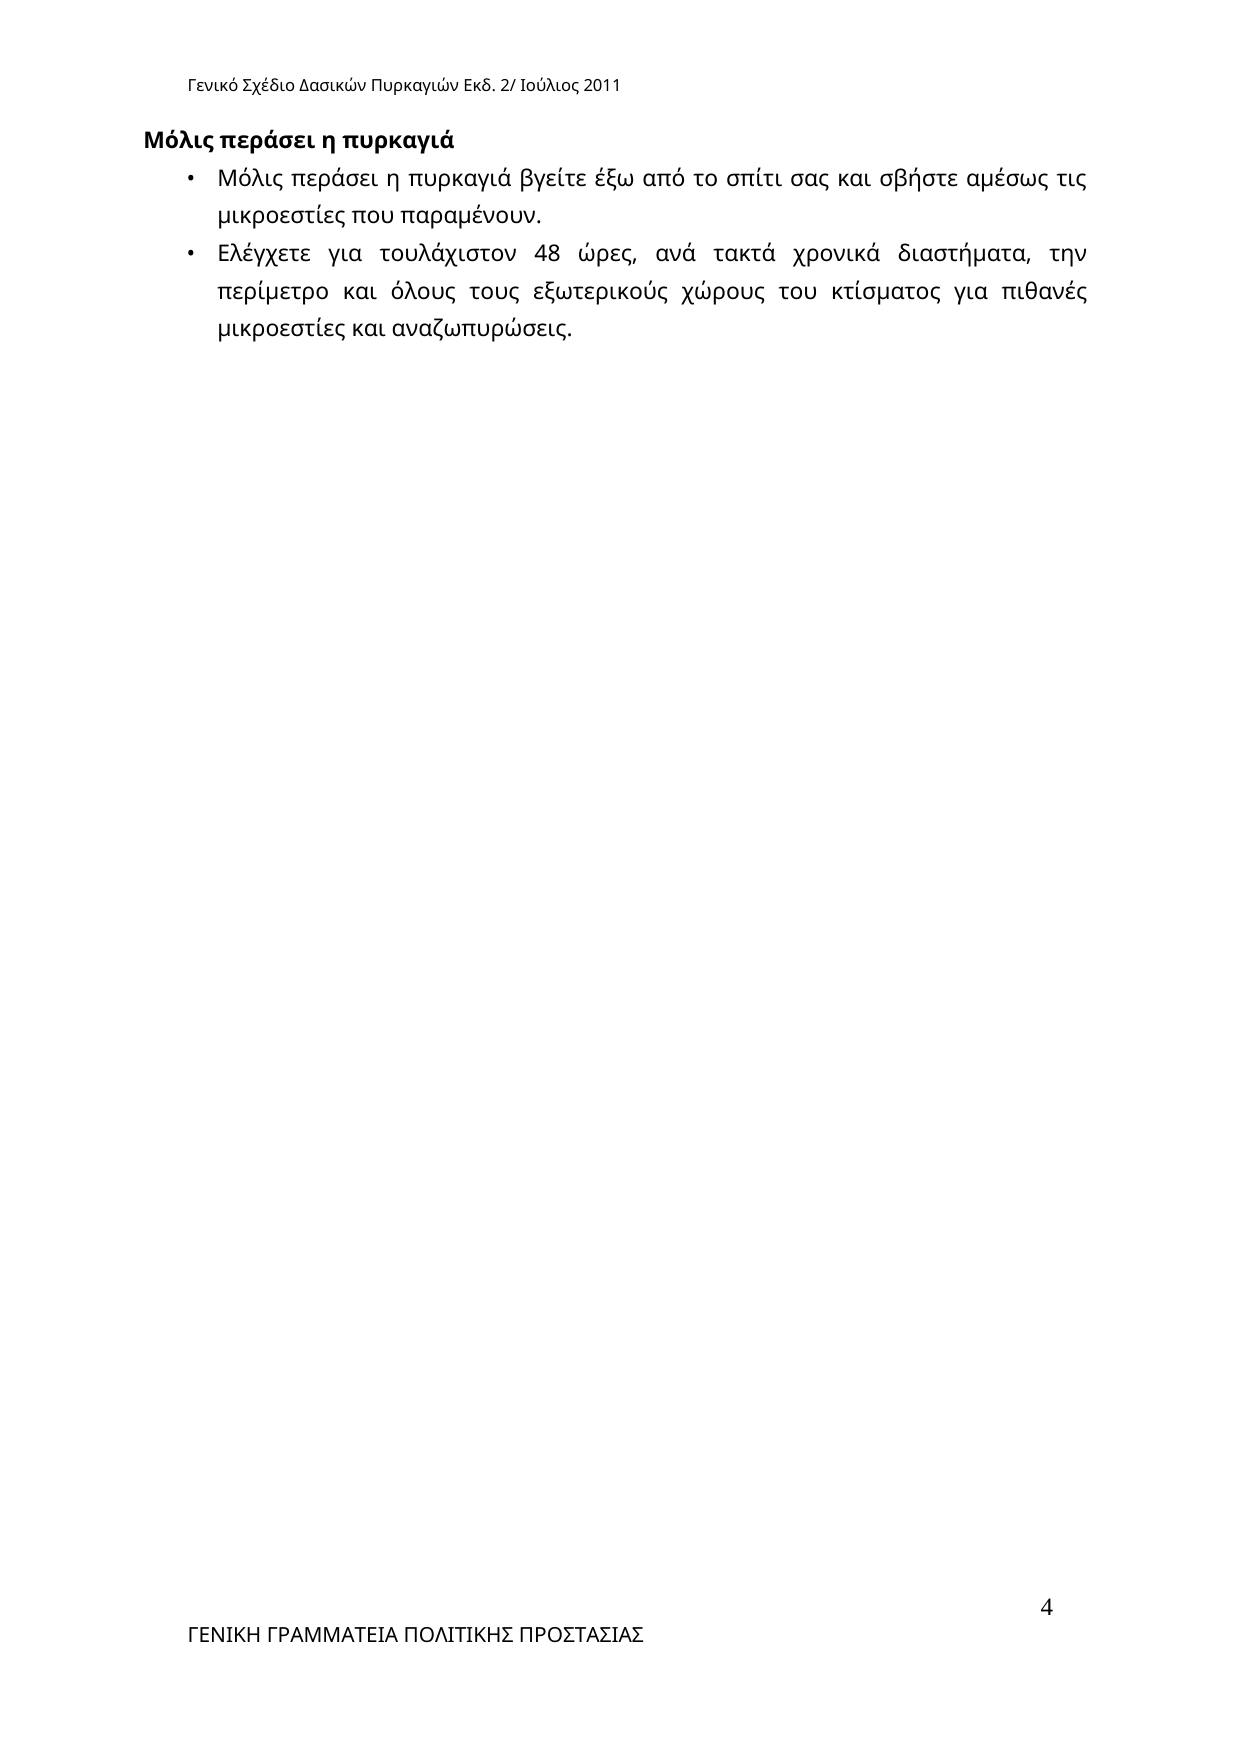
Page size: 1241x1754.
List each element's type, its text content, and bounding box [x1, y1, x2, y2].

list Ελέγχετε για τουλάχιστον 48 ώρες, ανά τακτά χρονικά διαστήματα, την περίμετρο και όλους τους εξωτερικούς χώρους του κτίσματος για πιθανές μικροεστίες και αναζωπυρώσεις. [186, 232, 1088, 344]
list Μόλις περάσει η πυρκαγιά βγείτε έξω από το σπίτι σας και σβήστε αμέσως τις μικροεστίες που παραμένουν. [186, 156, 1088, 231]
text Μόλις περάσει η πυρκαγιά [143, 118, 1088, 156]
